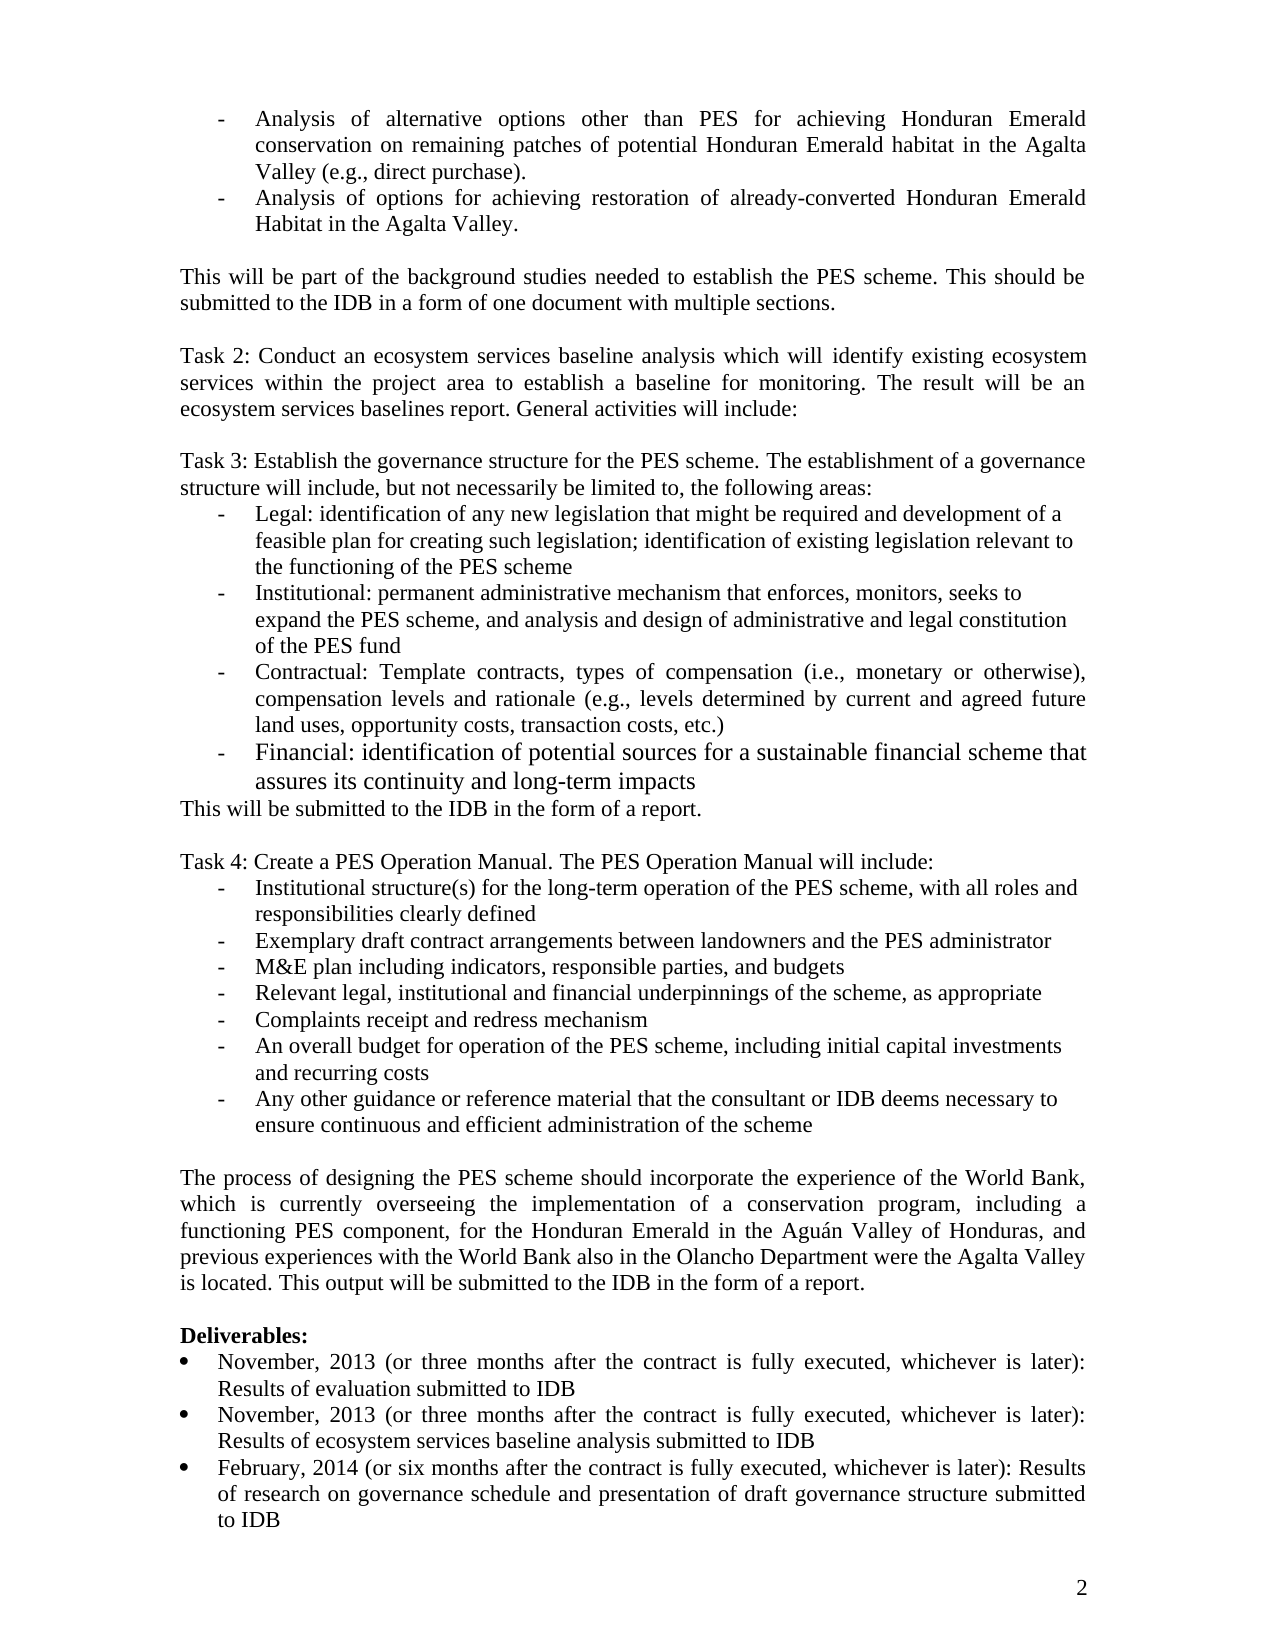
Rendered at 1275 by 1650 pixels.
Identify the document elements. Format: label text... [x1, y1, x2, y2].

list Any other guidance or reference material that the consultant or IDB deems necessary to ensure continuous and efficient administration of the scheme [217, 1085, 1087, 1138]
list November, 2013 (or three months after the contract is fully executed, whichever is later): Results of ecosystem services baseline analysis submitted to IDB [180, 1401, 1087, 1454]
text The process of designing the PES scheme should incorporate the experience of the World Bank, which is currently overseeing the implementation of a conservation program, including a functioning PES component, for the Honduran Emerald in the Aguán Valley of Honduras, and previous experiences with the World Bank also in the Olancho Department were the Agalta Valley is located. This output will be submitted to the IDB in the form of a report. [180, 1164, 1087, 1296]
list November, 2013 (or three months after the contract is fully executed, whichever is later): Results of evaluation submitted to IDB [180, 1348, 1087, 1401]
list Institutional: permanent administrative mechanism that enforces, monitors, seeks to expand the PES scheme, and analysis and design of administrative and legal constitution of the PES fund [217, 579, 1087, 658]
list Legal: identification of any new legislation that might be required and development of a feasible plan for creating such legislation; identification of existing legislation relevant to the functioning of the PES scheme [217, 500, 1087, 579]
list Analysis of alternative options other than PES for achieving Honduran Emerald conservation on remaining patches of potential Honduran Emerald habitat in the Agalta Valley (e.g., direct purchase). [217, 105, 1087, 184]
list Task 3: Establish the governance structure for the PES scheme. The establishment of a governance structure will include, but not necessarily be limited to, the following areas: [180, 448, 1087, 500]
list Relevant legal, institutional and financial underpinnings of the scheme, as appropriate [217, 979, 1087, 1006]
list Complaints receipt and redress mechanism [217, 1006, 1087, 1032]
list Contractual: Template contracts, types of compensation (i.e., monetary or otherwise), compensation levels and rationale (e.g., levels determined by current and agreed future land uses, opportunity costs, transaction costs, etc.) [217, 658, 1087, 737]
list M&E plan including indicators, responsible parties, and budgets [217, 953, 1087, 979]
list Institutional structure(s) for the long-term operation of the PES scheme, with all roles and responsibilities clearly defined [217, 874, 1087, 927]
text Deliverables: [180, 1322, 1087, 1348]
list Task 4: Create a PES Operation Manual. The PES Operation Manual will include: [180, 848, 1087, 874]
text This will be part of the background studies needed to establish the PES scheme. This should be submitted to the IDB in a form of one document with multiple sections. [180, 263, 1087, 316]
list An overall budget for operation of the PES scheme, including initial capital investments and recurring costs [217, 1032, 1087, 1085]
list Financial: identification of potential sources for a sustainable financial scheme that assures its continuity and long-term impacts [217, 737, 1087, 795]
list Exemplary draft contract arrangements between landowners and the PES administrator [217, 927, 1087, 953]
list Analysis of options for achieving restoration of already-converted Honduran Emerald Habitat in the Agalta Valley. [217, 184, 1087, 237]
text Task 2: Conduct an ecosystem services baseline analysis which will identify existing ecosystem services within the project area to establish a baseline for monitoring. The result will be an ecosystem services baselines report. General activities will include: [180, 342, 1087, 421]
list February, 2014 (or six months after the contract is fully executed, whichever is later): Results of research on governance schedule and presentation of draft governance structure submitted to IDB [180, 1454, 1087, 1533]
text This will be submitted to the IDB in the form of a report. [180, 795, 1087, 821]
